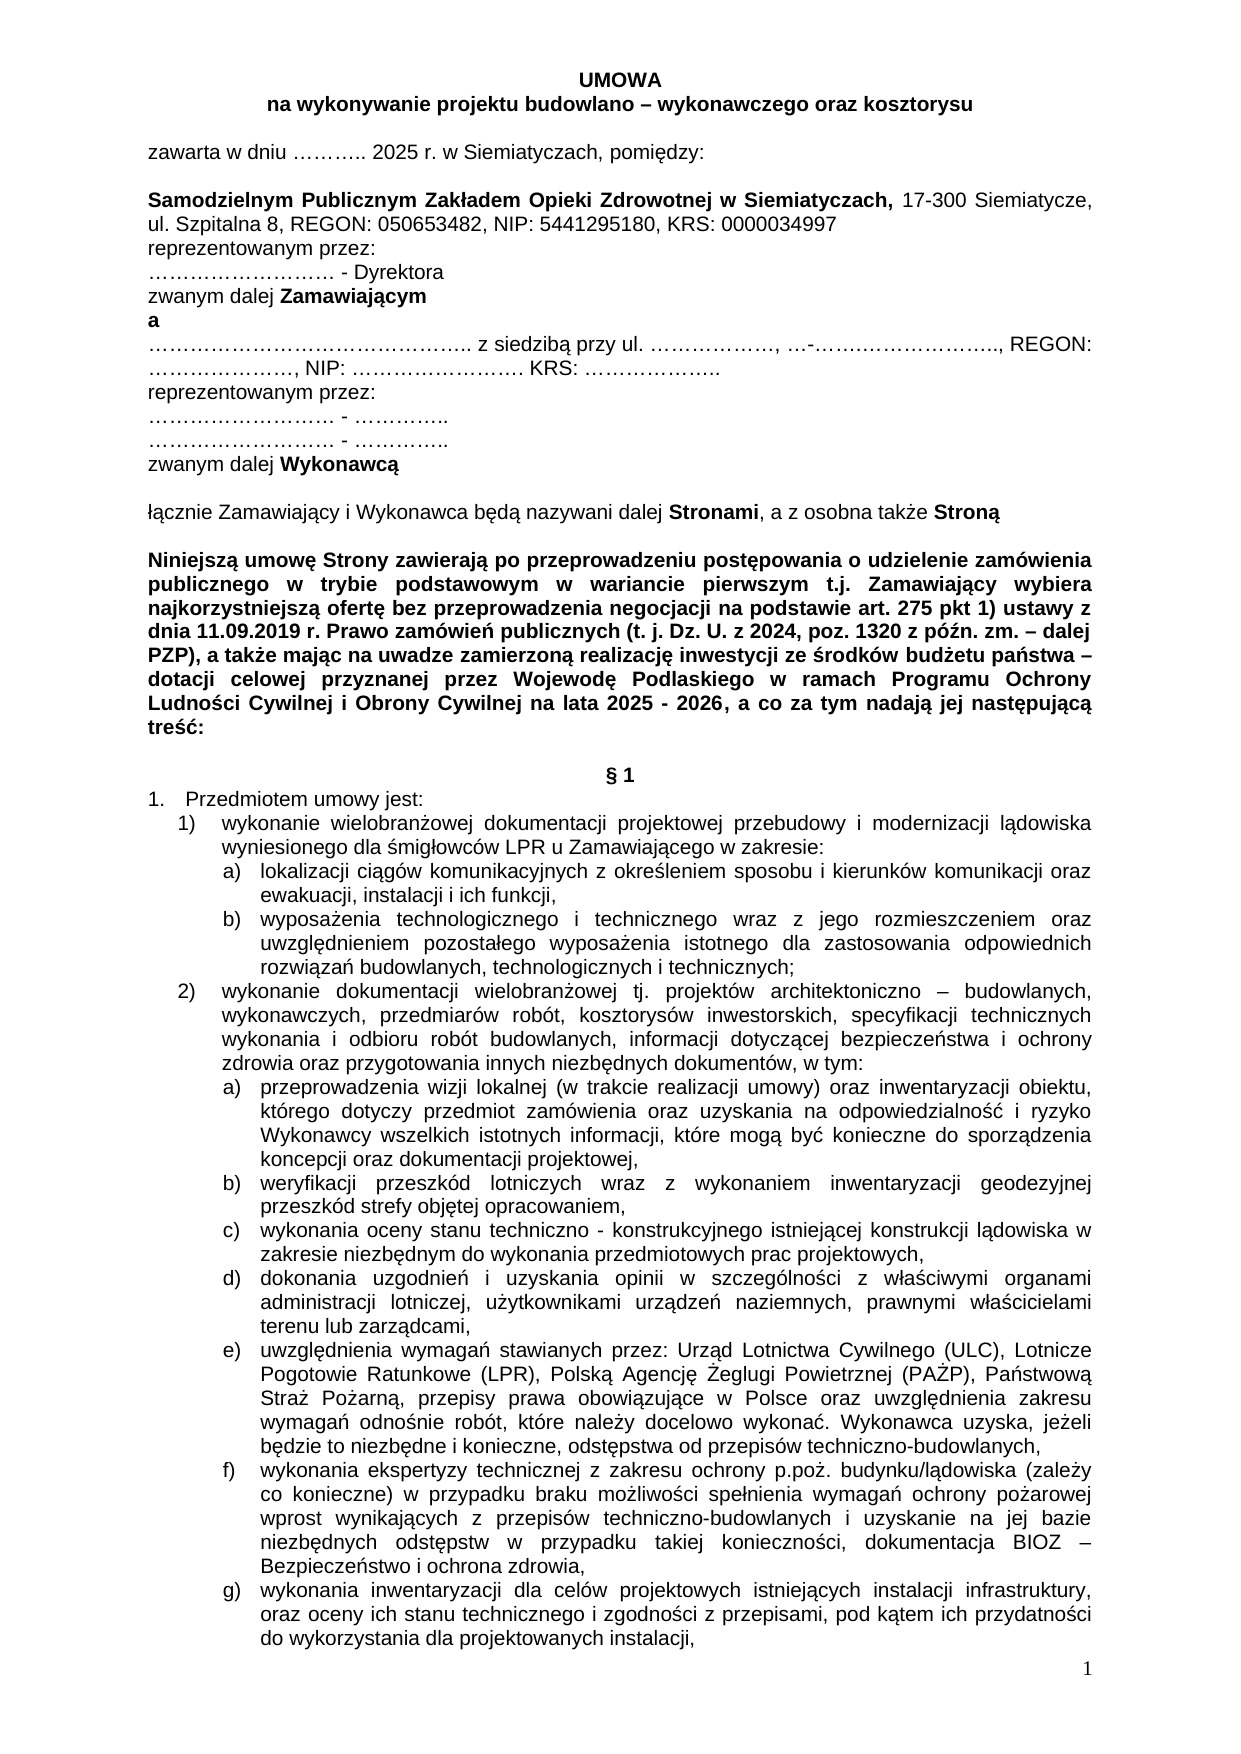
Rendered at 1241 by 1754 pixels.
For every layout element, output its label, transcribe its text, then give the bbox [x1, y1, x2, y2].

list lokalizacji ciągów komunikacyjnych z określeniem sposobu i kierunków komunikacji oraz ewakuacji, instalacji i ich funkcji, [223, 859, 1092, 907]
text zawarta w dniu ……….. 2025 r. w Siemiatyczach, pomiędzy: [148, 140, 1092, 164]
list weryfikacji przeszkód lotniczych wraz z wykonaniem inwentaryzacji geodezyjnej przeszkód strefy objętej opracowaniem, [223, 1170, 1092, 1218]
text ……………………………………….. z siedzibą przy ul. ………………, …-…….……………….., REGON: …………………, NIP: ……………………. KRS: ……………….. [148, 332, 1092, 380]
text § 1 [148, 763, 1092, 787]
list wykonania ekspertyzy technicznej z zakresu ochrony p.poż. budynku/lądowiska (zależy co konieczne) w przypadku braku możliwości spełnienia wymagań ochrony pożarowej wprost wynikających z przepisów techniczno-budowlanych i uzyskanie na jej bazie niezbędnych odstępstw w przypadku takiej konieczności, dokumentacja BIOZ – Bezpieczeństwo i ochrona zdrowia, [223, 1458, 1092, 1578]
text UMOWA [148, 68, 1092, 92]
text reprezentowanym przez: [148, 380, 1092, 404]
list uwzględnienia wymagań stawianych przez: Urząd Lotnictwa Cywilnego (ULC), Lotnicze Pogotowie Ratunkowe (LPR), Polską Agencję Żeglugi Powietrznej (PAŻP), Państwową Straż Pożarną, przepisy prawa obowiązujące w Polsce oraz uwzględnienia zakresu wymagań odnośnie robót, które należy docelowo wykonać. Wykonawca uzyska, jeżeli będzie to niezbędne i konieczne, odstępstwa od przepisów techniczno-budowlanych, [223, 1338, 1092, 1458]
text ……………………… - ………….. [148, 428, 1092, 452]
list wykonanie dokumentacji wielobranżowej tj. projektów architektoniczno – budowlanych, wykonawczych, przedmiarów robót, kosztorysów inwestorskich, specyfikacji technicznych wykonania i odbioru robót budowlanych, informacji dotyczącej bezpieczeństwa i ochrony zdrowia oraz przygotowania innych niezbędnych dokumentów, w tym: [177, 979, 1092, 1074]
list wykonanie wielobranżowej dokumentacji projektowej przebudowy i modernizacji lądowiska wyniesionego dla śmigłowców LPR u Zamawiającego w zakresie: [177, 811, 1092, 859]
text reprezentowanym przez: [148, 236, 1092, 260]
text ……………………… - ………….. [148, 404, 1092, 428]
text zwanym dalej Wykonawcą [148, 452, 1092, 476]
text zwanym dalej Zamawiającym [148, 284, 1092, 308]
text łącznie Zamawiający i Wykonawca będą nazywani dalej Stronami, a z osobna także Stroną [148, 499, 1092, 523]
text Samodzielnym Publicznym Zakładem Opieki Zdrowotnej w Siemiatyczach, 17-300 Siemiatycze, ul. Szpitalna 8, REGON: 050653482, NIP: 5441295180, KRS: 0000034997 [148, 188, 1092, 236]
list dokonania uzgodnień i uzyskania opinii w szczególności z właściwymi organami administracji lotniczej, użytkownikami urządzeń naziemnych, prawnymi właścicielami terenu lub zarządcami, [223, 1266, 1092, 1338]
list Przedmiotem umowy jest: [148, 787, 1092, 811]
list wykonania inwentaryzacji dla celów projektowych istniejących instalacji infrastruktury, oraz oceny ich stanu technicznego i zgodności z przepisami, pod kątem ich przydatności do wykorzystania dla projektowanych instalacji, [223, 1578, 1092, 1649]
text ……………………… - Dyrektora [148, 260, 1092, 284]
text na wykonywanie projektu budowlano – wykonawczego oraz kosztorysu [148, 92, 1092, 116]
text Niniejszą umowę Strony zawierają po przeprowadzeniu postępowania o udzielenie zamówienia publicznego w trybie podstawowym w wariancie pierwszym t.j. Zamawiający wybiera najkorzystniejszą ofertę bez przeprowadzenia negocjacji na podstawie art. 275 pkt 1) ustawy z dnia 11.09.2019 r. Prawo zamówień publicznych (t. j. Dz. U. z 2024, poz. 1320 z późn. zm. – dalej PZP), a także mając na uwadze zamierzoną realizację inwestycji ze środków budżetu państwa – dotacji celowej przyznanej przez Wojewodę Podlaskiego w ramach Programu Ochrony Ludności Cywilnej i Obrony Cywilnej na lata 2025 - 2026, a co za tym nadają jej następującą treść: [148, 547, 1092, 739]
list wykonania oceny stanu techniczno - konstrukcyjnego istniejącej konstrukcji lądowiska w zakresie niezbędnym do wykonania przedmiotowych prac projektowych, [223, 1218, 1092, 1266]
list wyposażenia technologicznego i technicznego wraz z jego rozmieszczeniem oraz uwzględnieniem pozostałego wyposażenia istotnego dla zastosowania odpowiednich rozwiązań budowlanych, technologicznych i technicznych; [223, 907, 1092, 979]
text a [148, 308, 1092, 332]
list przeprowadzenia wizji lokalnej (w trakcie realizacji umowy) oraz inwentaryzacji obiektu, którego dotyczy przedmiot zamówienia oraz uzyskania na odpowiedzialność i ryzyko Wykonawcy wszelkich istotnych informacji, które mogą być konieczne do sporządzenia koncepcji oraz dokumentacji projektowej, [223, 1074, 1092, 1170]
